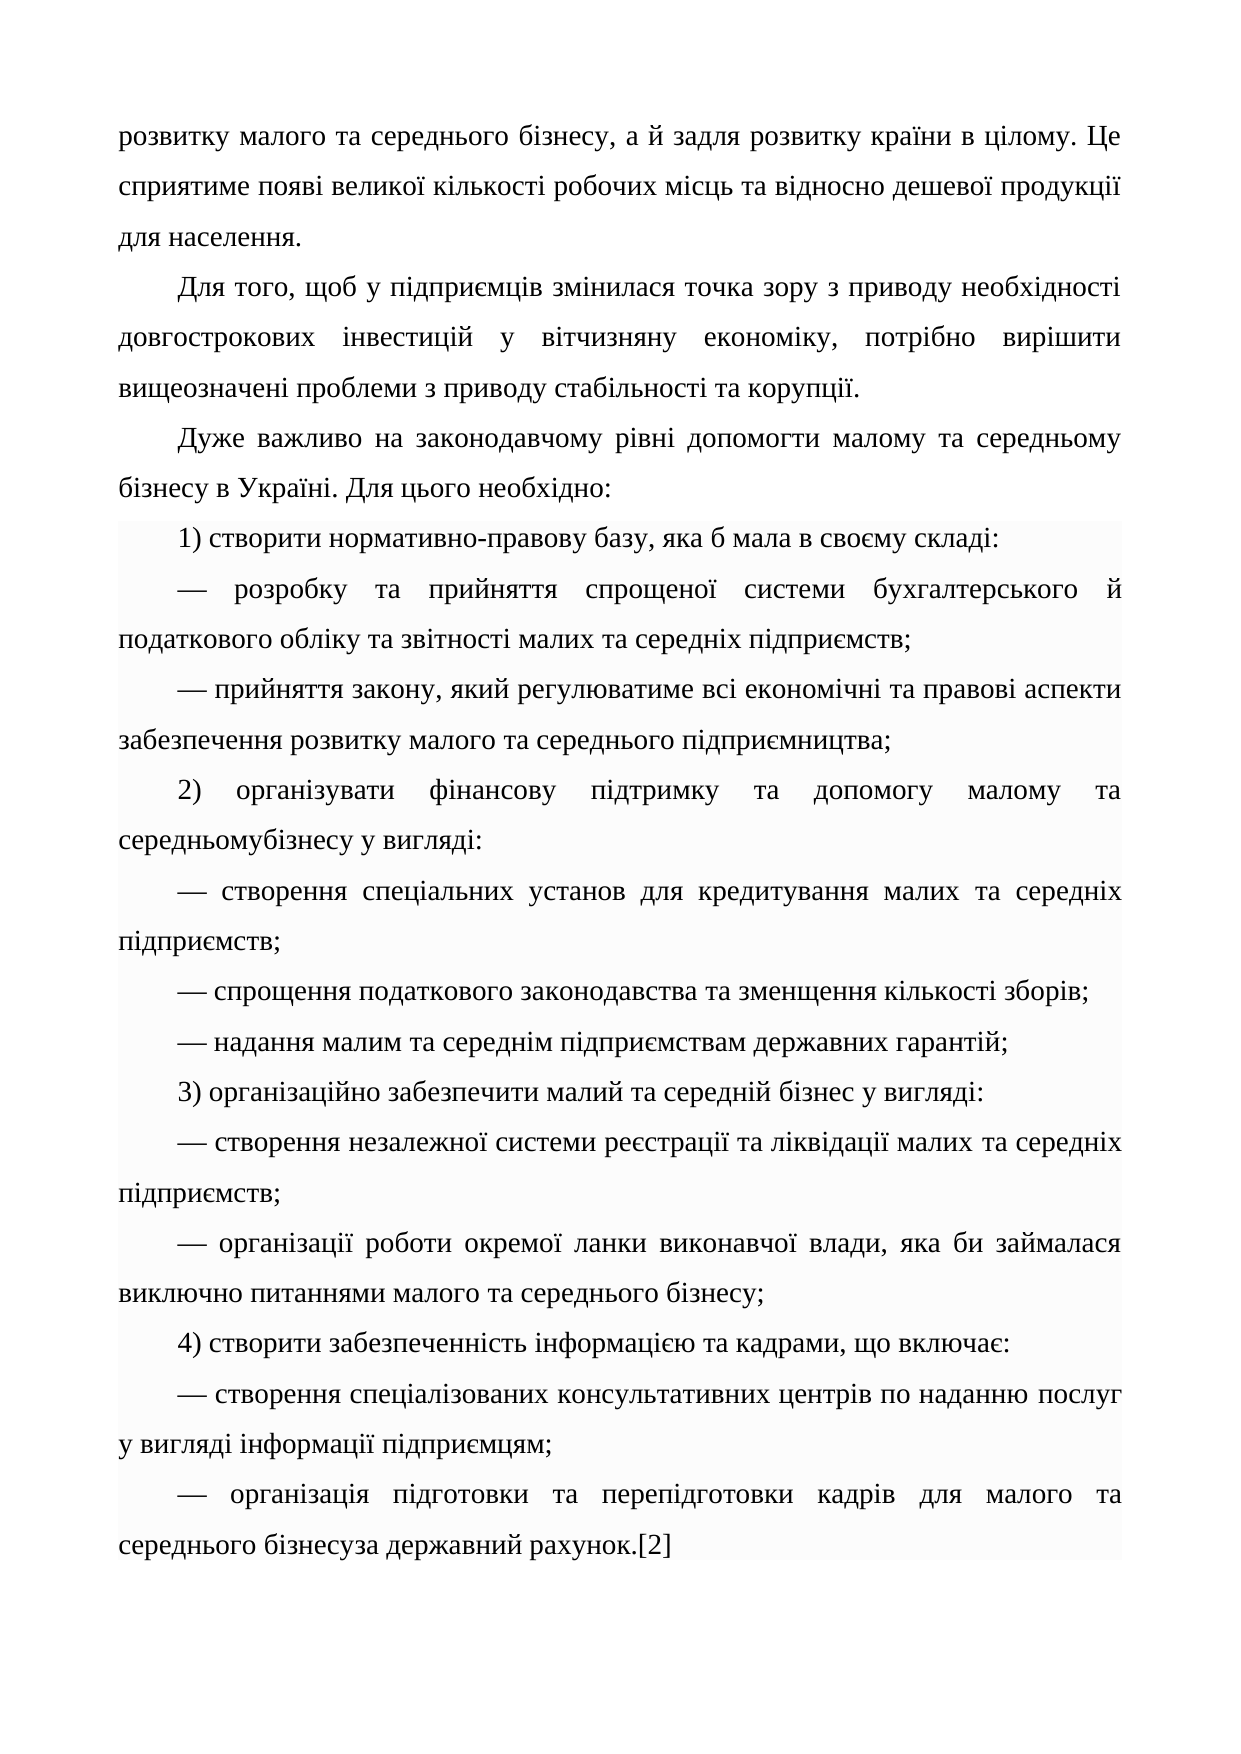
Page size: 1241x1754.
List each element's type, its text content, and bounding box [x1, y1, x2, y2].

text 1) створити нормативно-правову базу, яка б мала в своєму складі: [118, 521, 1122, 554]
text — створення спеціальних установ для кредитування малих та середніх підприємств; [118, 873, 1122, 957]
text — надання малим та середнім підприємствам державних гарантій; [118, 1024, 1122, 1057]
text — розробку та прийняття спрощеної системи бухгалтерського й податкового обліку та звітності малих та середніх підприємств; [118, 571, 1122, 655]
text — спрощення податкового законодавства та зменщення кількості зборів; [118, 973, 1122, 1007]
text Дуже важливо на законодавчому рівні допомогти малому та середньому бізнесу в Україні. Для цього необхідно: [118, 420, 1122, 504]
text — створення незалежної системи реєстрації та ліквідації малих та середніх підприємств; [118, 1124, 1122, 1208]
text — організації роботи окремої ланки виконавчої влади, яка би займалася виключно питаннями малого та середнього бізнесу; [118, 1225, 1122, 1309]
text 4) створити забезпеченність інформацією та кадрами, що включає: [118, 1326, 1122, 1359]
text — прийняття закону, який регулюватиме всі економічні та правові аспекти забезпечення розвитку малого та середнього підприємництва; [118, 672, 1122, 755]
text 3) організаційно забезпечити малий та середній бізнес у вигляді: [118, 1074, 1122, 1108]
text 2) організувати фінансову підтримку та допомогу малому та середньомубізнесу у вигляді: [118, 772, 1122, 856]
text — організація підготовки та перепідготовки кадрів для малого та середнього бізнесуза державний рахунок.[2] [118, 1477, 1122, 1560]
text Для того, щоб у підприємців змінилася точка зору з приводу необхідності довгострокових інвестицій у вітчизняну економіку, потрібно вирішити вищеозначені проблеми з приводу стабільності та корупції. [118, 269, 1122, 403]
text — створення спеціалізованих консультативних центрів по наданню послуг у вигляді інформації підприємцям; [118, 1376, 1122, 1460]
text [118, 118, 1122, 252]
